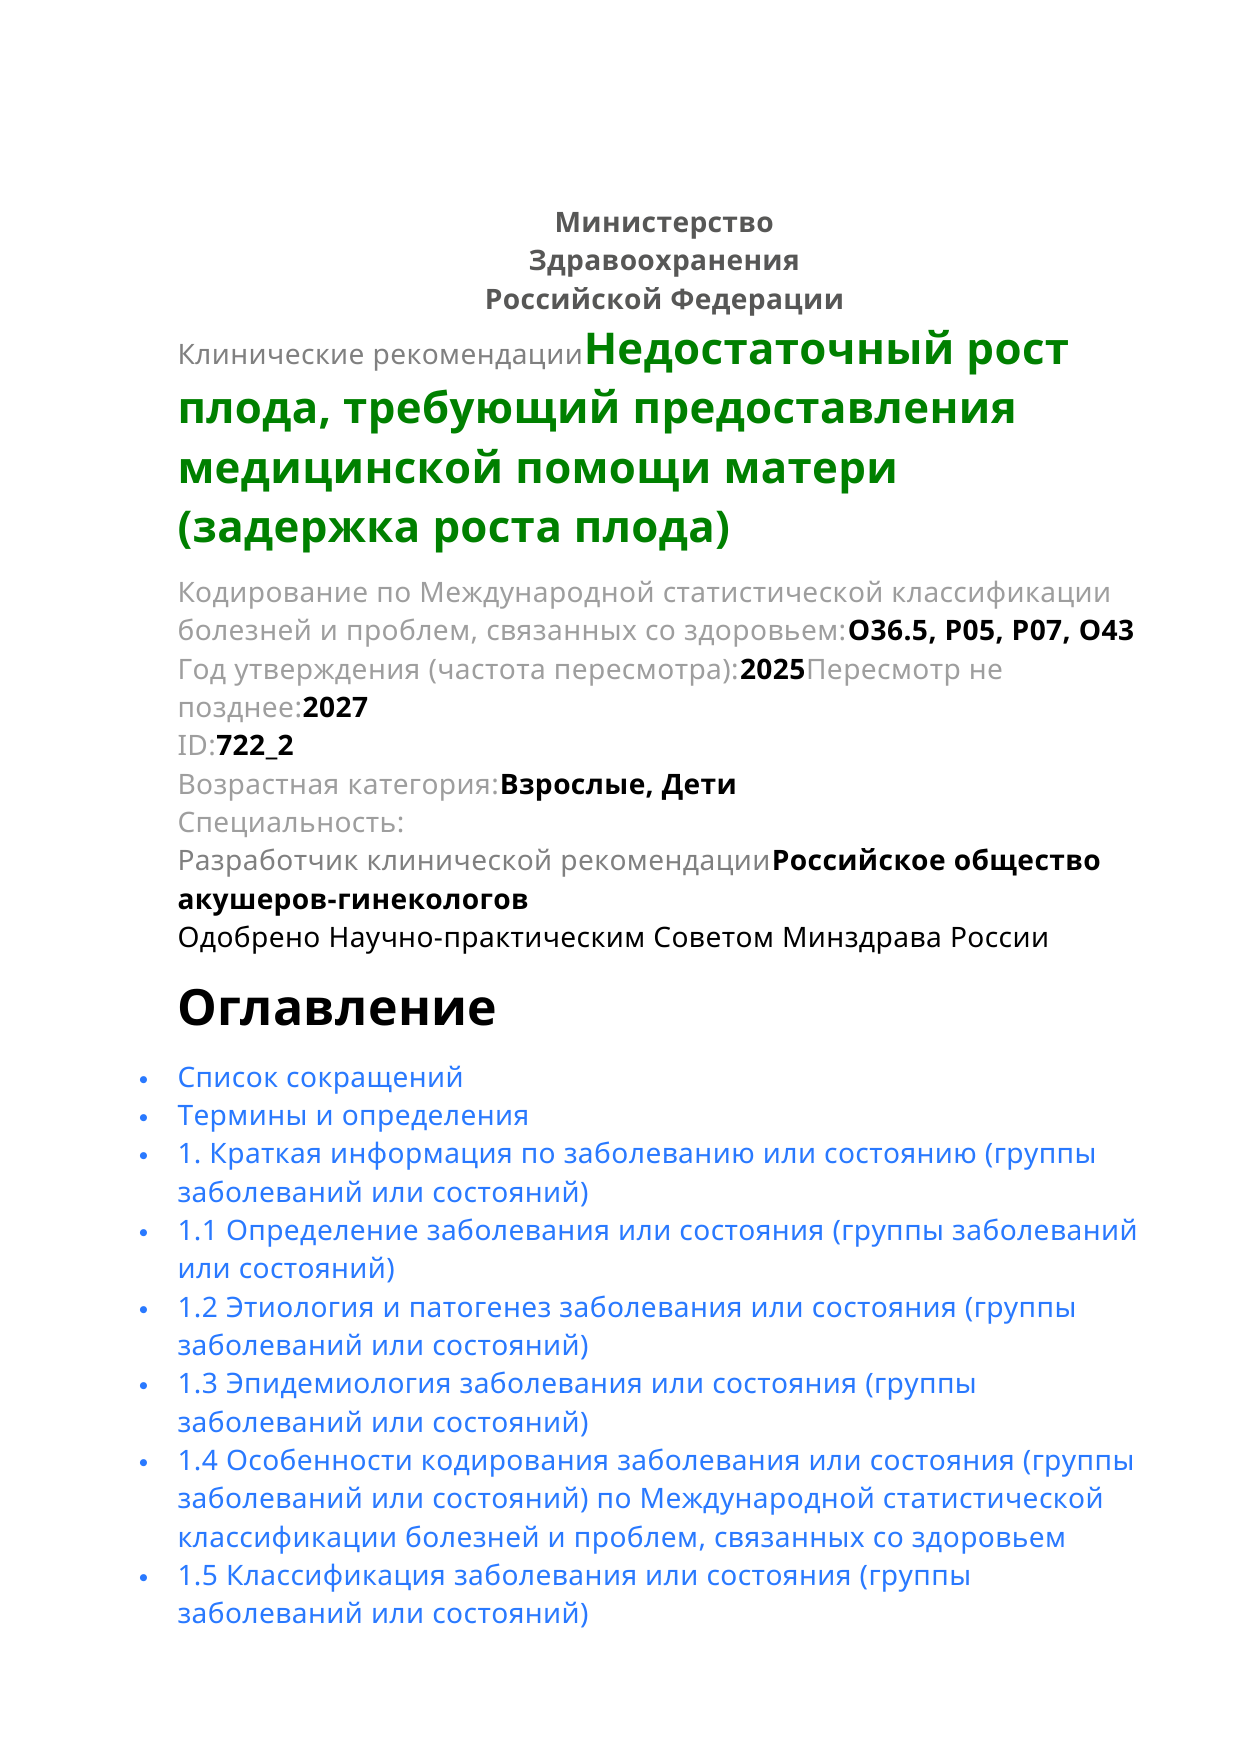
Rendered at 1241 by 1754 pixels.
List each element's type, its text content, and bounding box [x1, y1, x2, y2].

list 1.5 Классификация заболевания или состояния (группы заболеваний или состояний) [140, 1555, 1152, 1632]
list 1.3 Эпидемиология заболевания или состояния (группы заболеваний или состояний) [140, 1364, 1152, 1440]
list 1. Краткая информация по заболеванию или состоянию (группы заболеваний или состояний) [140, 1134, 1152, 1210]
text Специальность: [177, 802, 1152, 841]
text Клинические рекомендацииНедостаточный рост плода, требующий предоставления медицинской помощи матери (задержка роста плода) [177, 317, 1152, 556]
list 1.1 Определение заболевания или состояния (группы заболеваний или состояний) [140, 1210, 1152, 1287]
text Оглавление [177, 972, 1152, 1040]
text Кодирование по Международной статистической классификации болезней и проблем, связанных со здоровьем:O36.5, P05, P07, O43 [177, 572, 1152, 649]
text Министерство Здравоохранения Российской Федерации [177, 202, 1152, 317]
text Одобрено Научно-практическим Советом Минздрава России [177, 917, 1152, 956]
list 1.4 Особенности кодирования заболевания или состояния (группы заболеваний или состояний) по Международной статистической классификации болезней и проблем, связанных со здоровьем [140, 1440, 1152, 1555]
text ID:722_2 [177, 726, 1152, 764]
text Возрастная категория:Взрослые, Дети [177, 764, 1152, 802]
text Разработчик клинической рекомендацииРоссийское общество акушеров-гинекологов [177, 841, 1152, 917]
list Список сокращений [140, 1057, 1152, 1095]
list Термины и определения [140, 1095, 1152, 1134]
text Год утверждения (частота пересмотра):2025Пересмотр не позднее:2027 [177, 649, 1152, 726]
list 1.2 Этиология и патогенез заболевания или состояния (группы заболеваний или состояний) [140, 1287, 1152, 1364]
